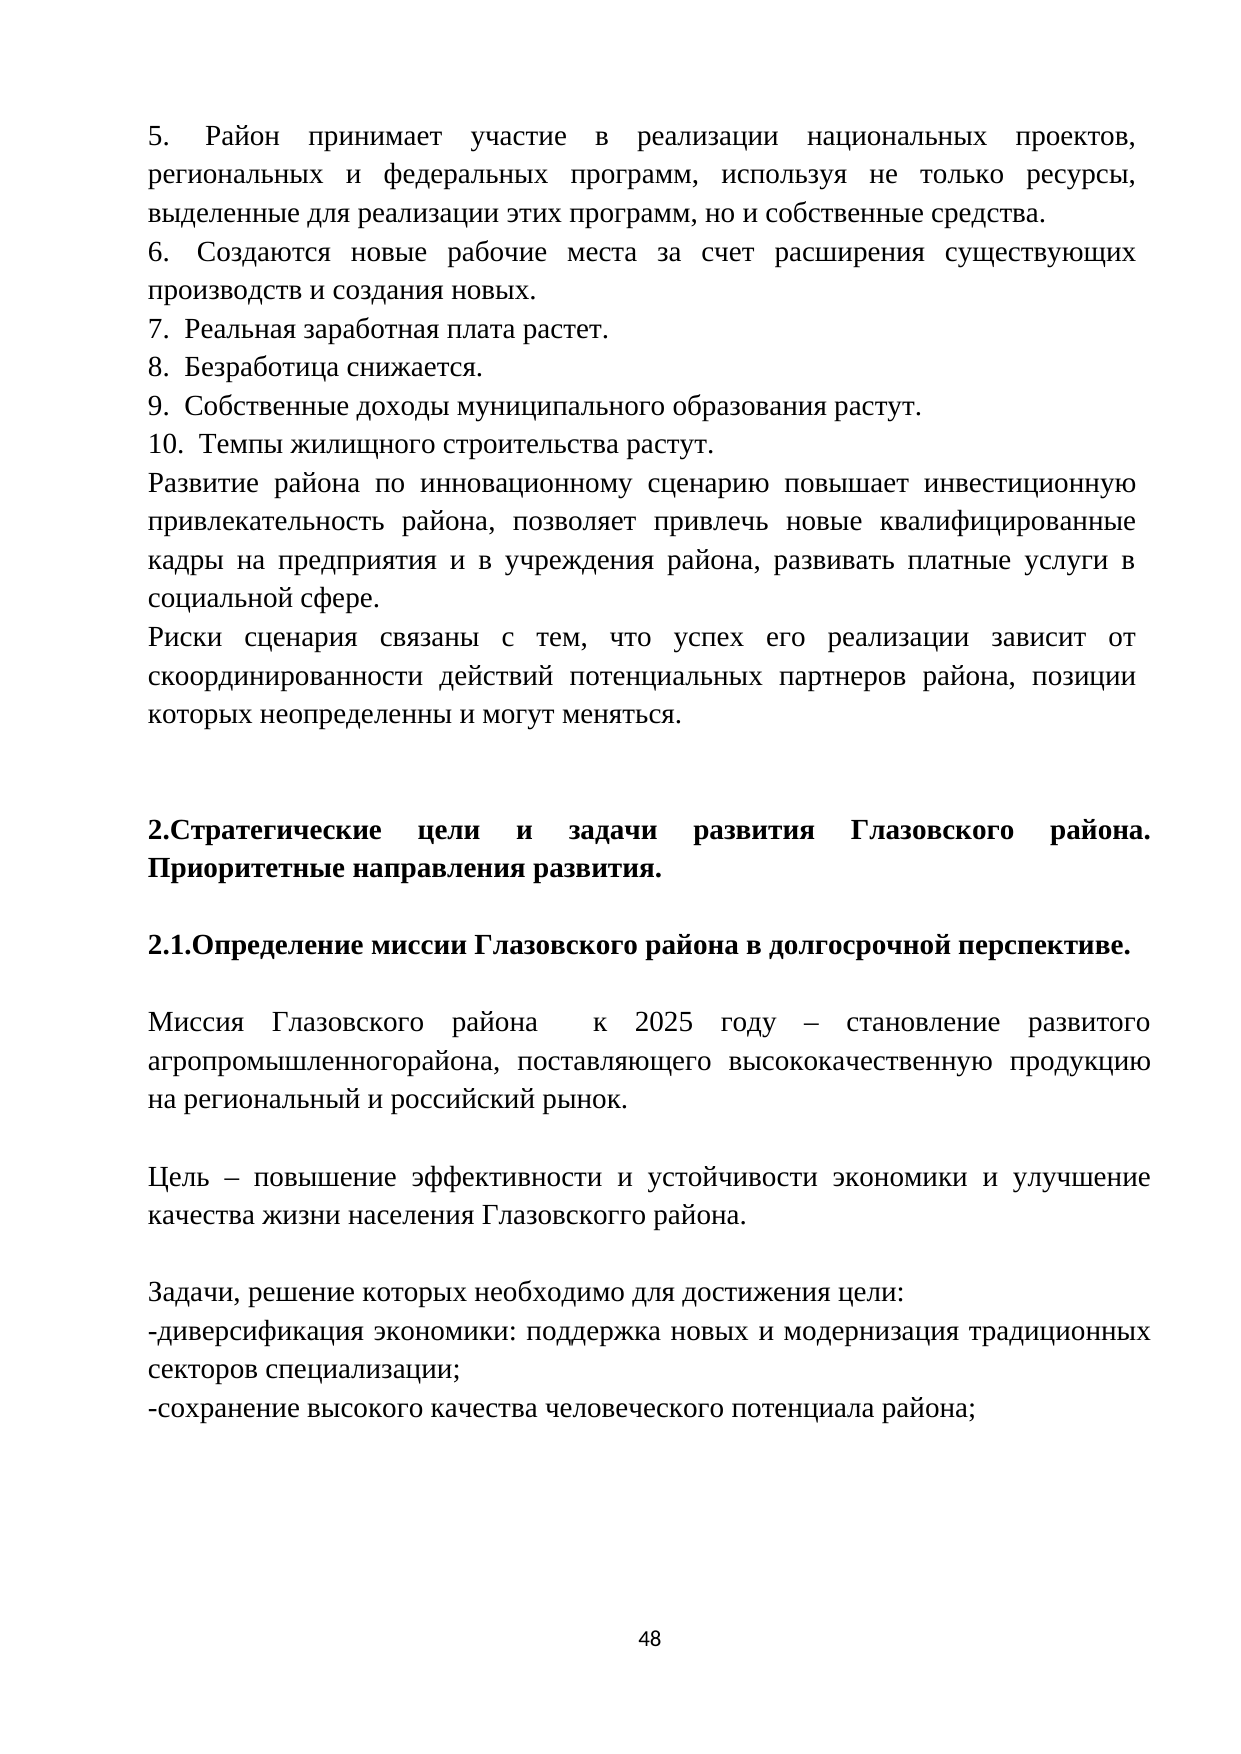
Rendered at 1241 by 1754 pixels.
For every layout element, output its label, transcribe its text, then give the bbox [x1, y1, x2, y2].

text 9. Собственные доходы муниципального образования растут. [148, 388, 1137, 421]
text 6. Создаются новые рабочие места за счет расширения существующих производств и создания новых. [148, 234, 1137, 306]
text 7. Реальная заработная плата растет. [148, 311, 1137, 344]
text Цель – повышение эффективности и устойчивости экономики и улучшение качества жизни населения Глазовскогго района. [148, 1159, 1152, 1231]
text 10. Темпы жилищного строительства растут. [148, 426, 1137, 460]
text Риски сценария связаны с тем, что успех его реализации зависит от скоординированности действий потенциальных партнеров района, позиции которых неопределенны и могут меняться. [148, 619, 1137, 730]
text 2.Стратегические цели и задачи развития Глазовского района. Приоритетные направления развития. [148, 812, 1152, 884]
text Задачи, решение которых необходимо для достижения цели: [148, 1274, 1152, 1308]
text Миссия Глазовского района к 2025 году – становление развитого агропромышленногорайона, поставляющего высококачественную продукцию на региональный и российский рынок. [148, 1004, 1152, 1115]
text -сохранение высокого качества человеческого потенциала района; [148, 1390, 1152, 1423]
text 8. Безработица снижается. [148, 349, 1137, 383]
text -диверсификация экономики: поддержка новых и модернизация традиционных секторов специализации; [148, 1313, 1152, 1385]
text 5. Район принимает участие в реализации национальных проектов, региональных и федеральных программ, используя не только ресурсы, выделенные для реализации этих программ, но и собственные средства. [148, 118, 1137, 229]
text 2.1.Определение миссии Глазовского района в долгосрочной перспективе. [148, 927, 1152, 961]
text Развитие района по инновационному сценарию повышает инвестиционную привлекательность района, позволяет привлечь новые квалифицированные кадры на предприятия и в учреждения района, развивать платные услуги в социальной сфере. [148, 465, 1137, 614]
